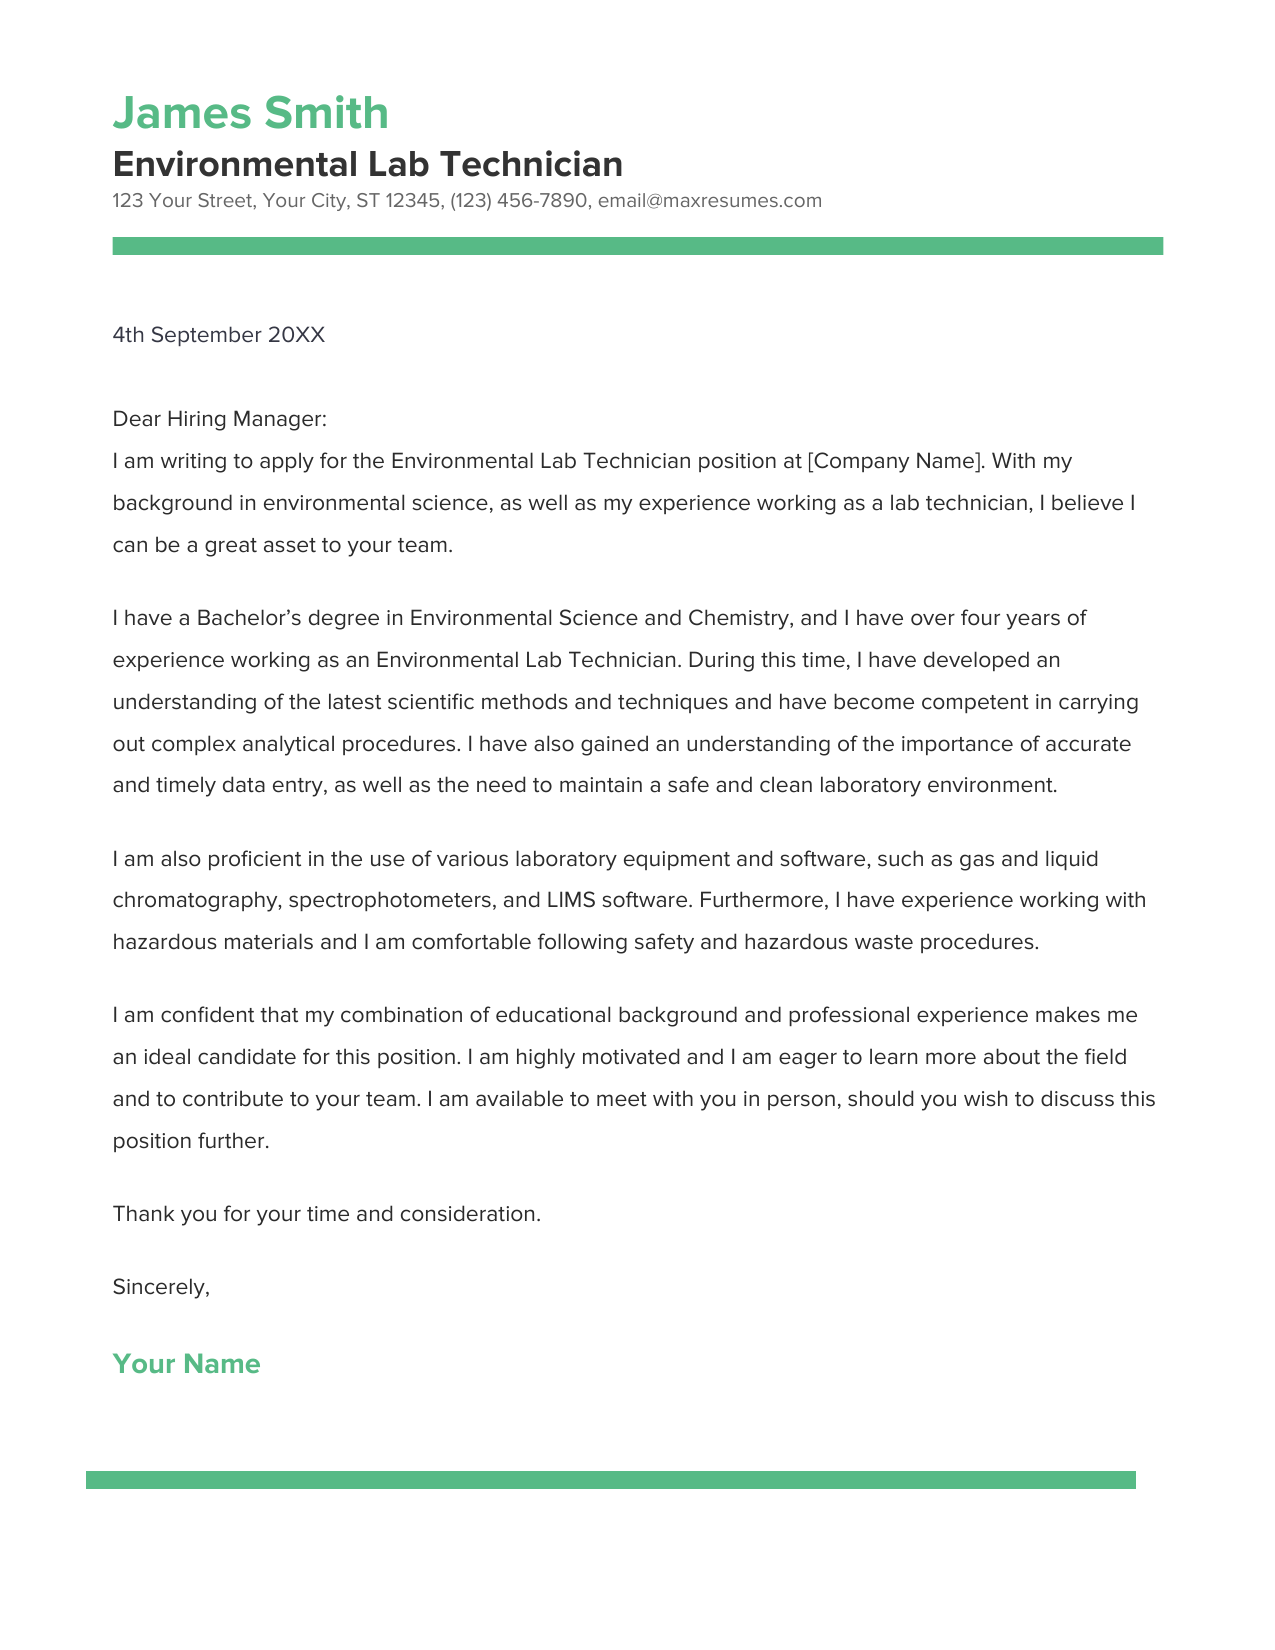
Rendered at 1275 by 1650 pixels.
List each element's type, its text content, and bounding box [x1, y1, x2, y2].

text I am also proficient in the use of various laboratory equipment and software, such as gas and liquid chromatography, spectrophotometers, and LIMS software. Furthermore, I have experience working with hazardous materials and I am comfortable following safety and hazardous waste procedures. [112, 845, 1162, 957]
text I am writing to apply for the Environmental Lab Technician position at [Company Name]. With my background in environmental science, as well as my experience working as a lab technician, I believe I can be a great asset to your team. [112, 447, 1162, 559]
picture [86, 1471, 1136, 1489]
text I have a Bachelor’s degree in Environmental Science and Chemistry, and I have over four years of experience working as an Environmental Lab Technician. During this time, I have developed an understanding of the latest scientific methods and techniques and have become competent in carrying out complex analytical procedures. I have also gained an understanding of the importance of accurate and timely data entry, as well as the need to maintain a safe and clean laboratory environment. [112, 604, 1162, 800]
text James Smith Environmental Lab Technician [112, 33, 1162, 188]
text Thank you for your time and consideration. [112, 1201, 1162, 1228]
text Dear Hiring Manager: [112, 364, 1162, 433]
text I am confident that my combination of educational background and professional experience makes me an ideal candidate for this position. I am highly motivated and I am eager to learn more about the field and to contribute to your team. I am available to meet with you in person, should you wish to discuss this position further. [112, 1002, 1162, 1155]
picture [112, 237, 1164, 255]
text 123 Your Street, Your City, ST 12345, (123) 456-7890, email@maxresumes.com [112, 188, 1162, 213]
text Your Name [112, 1347, 1162, 1382]
text 4th September 20XX [112, 322, 1162, 350]
text Sincerely, [112, 1274, 1162, 1302]
